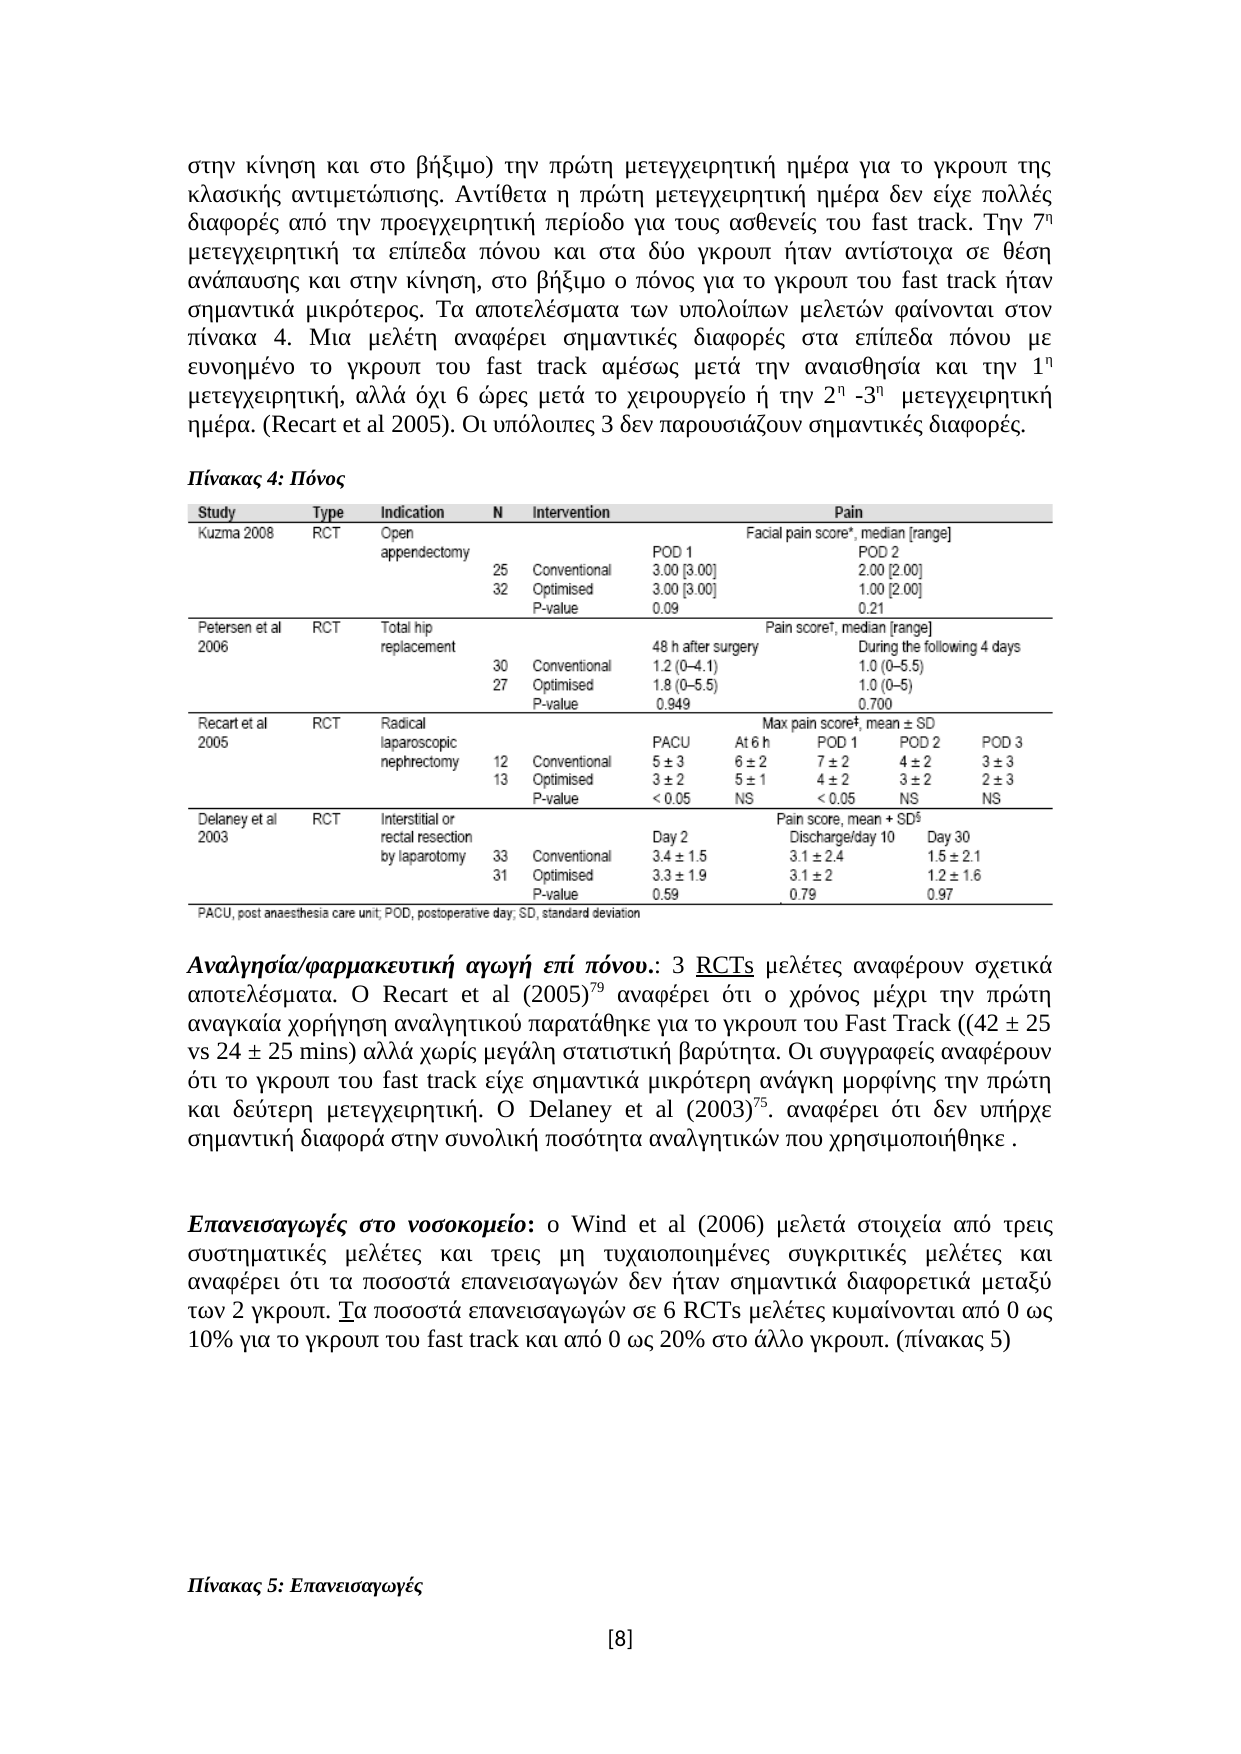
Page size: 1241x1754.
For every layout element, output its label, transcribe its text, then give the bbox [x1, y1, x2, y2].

text Πίνακας 4: Πόνος [187, 466, 1053, 490]
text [187, 150, 1053, 437]
text Επανεισαγωγές στο νοσοκομείο: ο Wind et al (2006) μελετά στοιχεία από τρεις συστηματικές μελέτες και τρεις μη τυχαιοποιημένες συγκριτικές μελέτες και αναφέρει ότι τα ποσοστά επανεισαγωγών δεν ήταν σημαντικά διαφορετικά μεταξύ των 2 γκρουπ. Τα ποσοστά επανεισαγωγών σε 6 RCTs μελέτες κυμαίνονται από 0 ως 10% για το γκρουπ του fast track και από 0 ως 20% στο άλλο γκρουπ. (πίνακας 5) [187, 1209, 1053, 1353]
text Πίνακας 5: Επανεισαγωγές [187, 1573, 1053, 1597]
